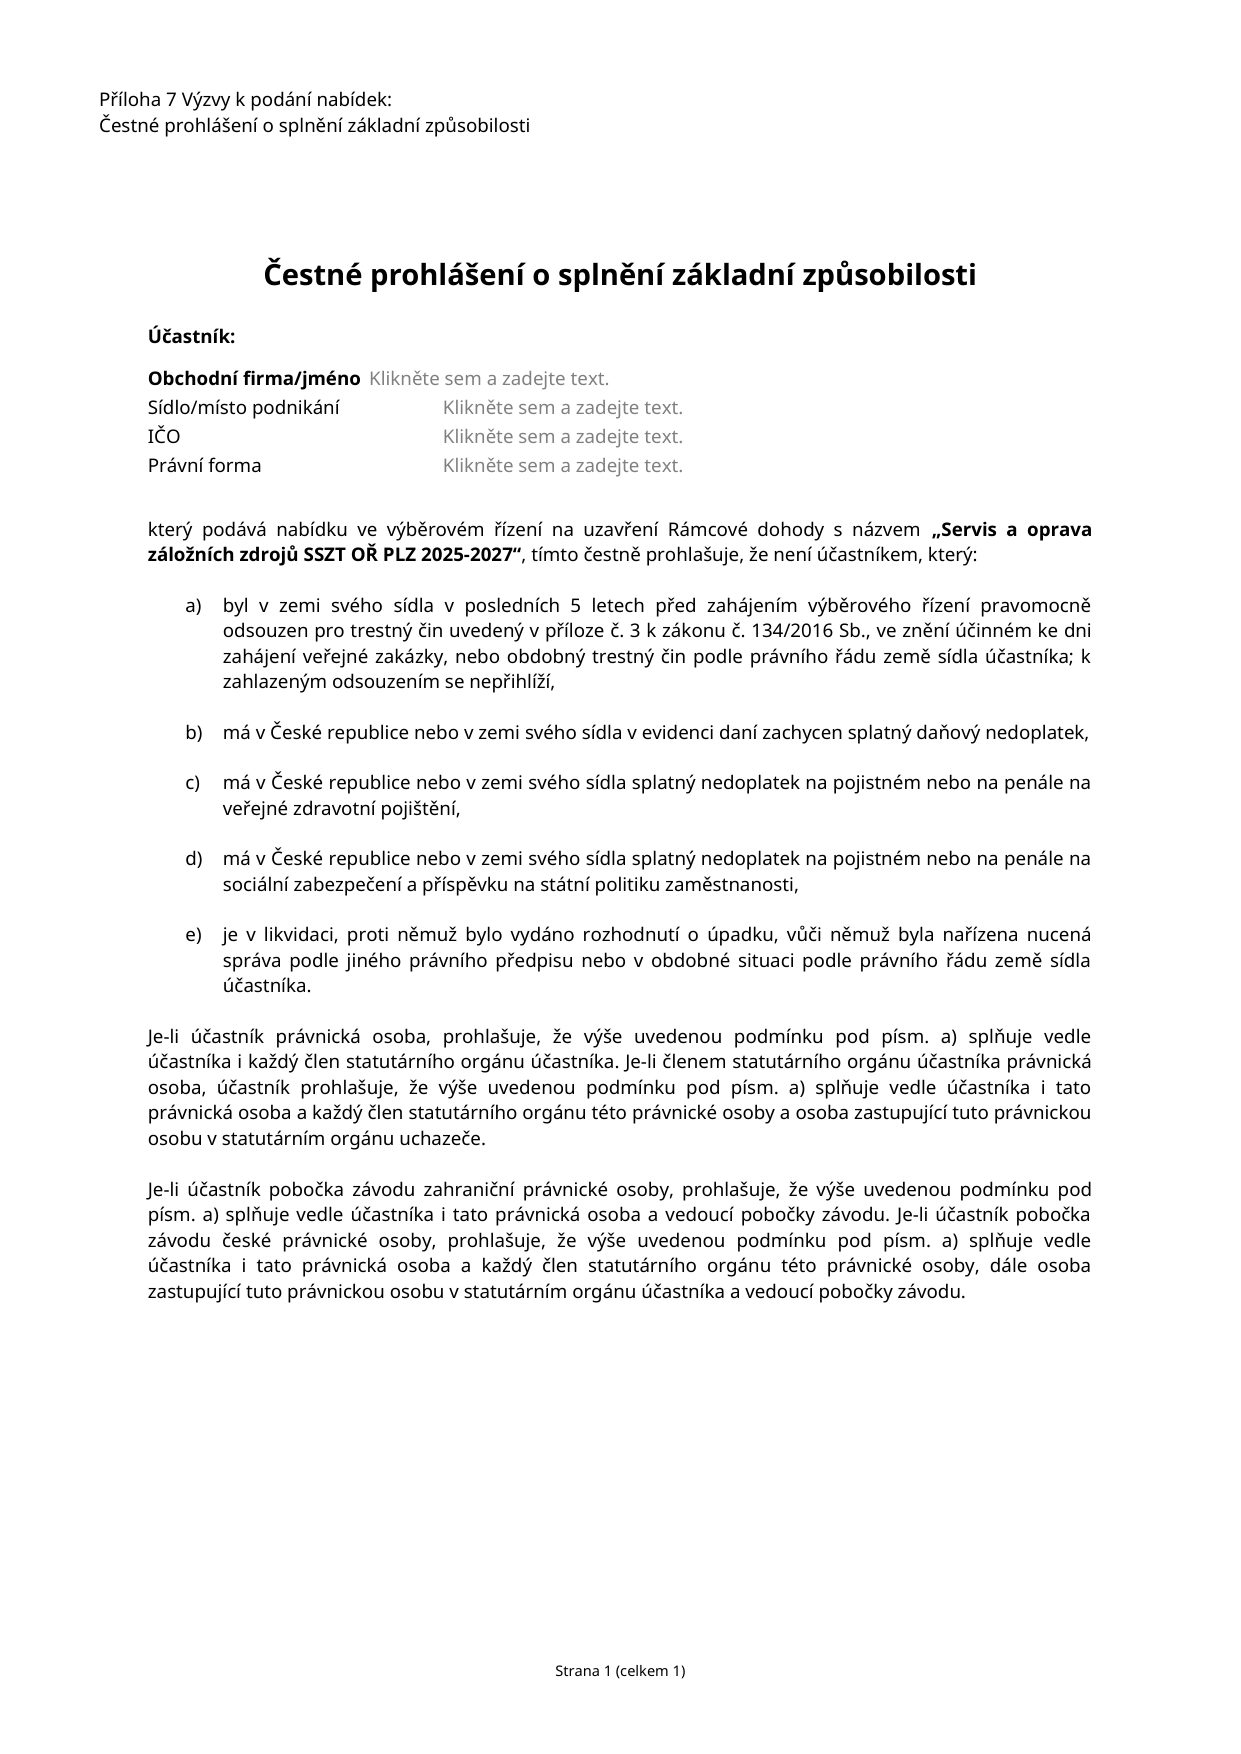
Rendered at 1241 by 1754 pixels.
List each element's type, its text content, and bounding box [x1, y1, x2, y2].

text Účastník: [148, 318, 1093, 349]
text Je-li účastník pobočka závodu zahraniční právnické osoby, prohlašuje, že výše uvedenou podmínku pod písm. a) splňuje vedle účastníka i tato právnická osoba a vedoucí pobočky závodu. Je-li účastník pobočka závodu české právnické osoby, prohlašuje, že výše uvedenou podmínku pod písm. a) splňuje vedle účastníka i tato právnická osoba a každý člen statutárního orgánu této právnické osoby, dále osoba zastupující tuto právnickou osobu v statutárním orgánu účastníka a vedoucí pobočky závodu. [148, 1176, 1093, 1304]
text IČO [148, 420, 1093, 449]
text Právní forma [148, 449, 1093, 478]
text který podává nabídku ve výběrovém řízení na uzavření Rámcové dohody s názvem „Servis a oprava záložních zdrojů SSZT OŘ PLZ 2025-2027“, tímto čestně prohlašuje, že není účastníkem, který: [148, 516, 1093, 567]
list byl v zemi svého sídla v posledních 5 letech před zahájením výběrového řízení pravomocně odsouzen pro trestný čin uvedený v příloze č. 3 k zákonu č. 134/2016 Sb., ve znění účinném ke dni zahájení veřejné zakázky, nebo obdobný trestný čin podle právního řádu země sídla účastníka; k zahlazeným odsouzením se nepřihlíží, [185, 592, 1093, 694]
list je v likvidaci, proti němuž bylo vydáno rozhodnutí o úpadku, vůči němuž byla nařízena nucená správa podle jiného právního předpisu nebo v obdobné situaci podle právního řádu země sídla účastníka. [185, 922, 1093, 998]
text Obchodní firma/jméno [148, 362, 1093, 391]
text Je-li účastník právnická osoba, prohlašuje, že výše uvedenou podmínku pod písm. a) splňuje vedle účastníka i každý člen statutárního orgánu účastníka. Je-li členem statutárního orgánu účastníka právnická osoba, účastník prohlašuje, že výše uvedenou podmínku pod písm. a) splňuje vedle účastníka i tato právnická osoba a každý člen statutárního orgánu této právnické osoby a osoba zastupující tuto právnickou osobu v statutárním orgánu uchazeče. [148, 1023, 1093, 1151]
list má v České republice nebo v zemi svého sídla v evidenci daní zachycen splatný daňový nedoplatek, [185, 719, 1093, 744]
title Čestné prohlášení o splnění základní způsobilosti [148, 254, 1093, 293]
text Sídlo/místo podnikání [148, 391, 1093, 420]
list má v České republice nebo v zemi svého sídla splatný nedoplatek na pojistném nebo na penále na sociální zabezpečení a příspěvku na státní politiku zaměstnanosti, [185, 846, 1093, 897]
list má v České republice nebo v zemi svého sídla splatný nedoplatek na pojistném nebo na penále na veřejné zdravotní pojištění, [185, 769, 1093, 821]
